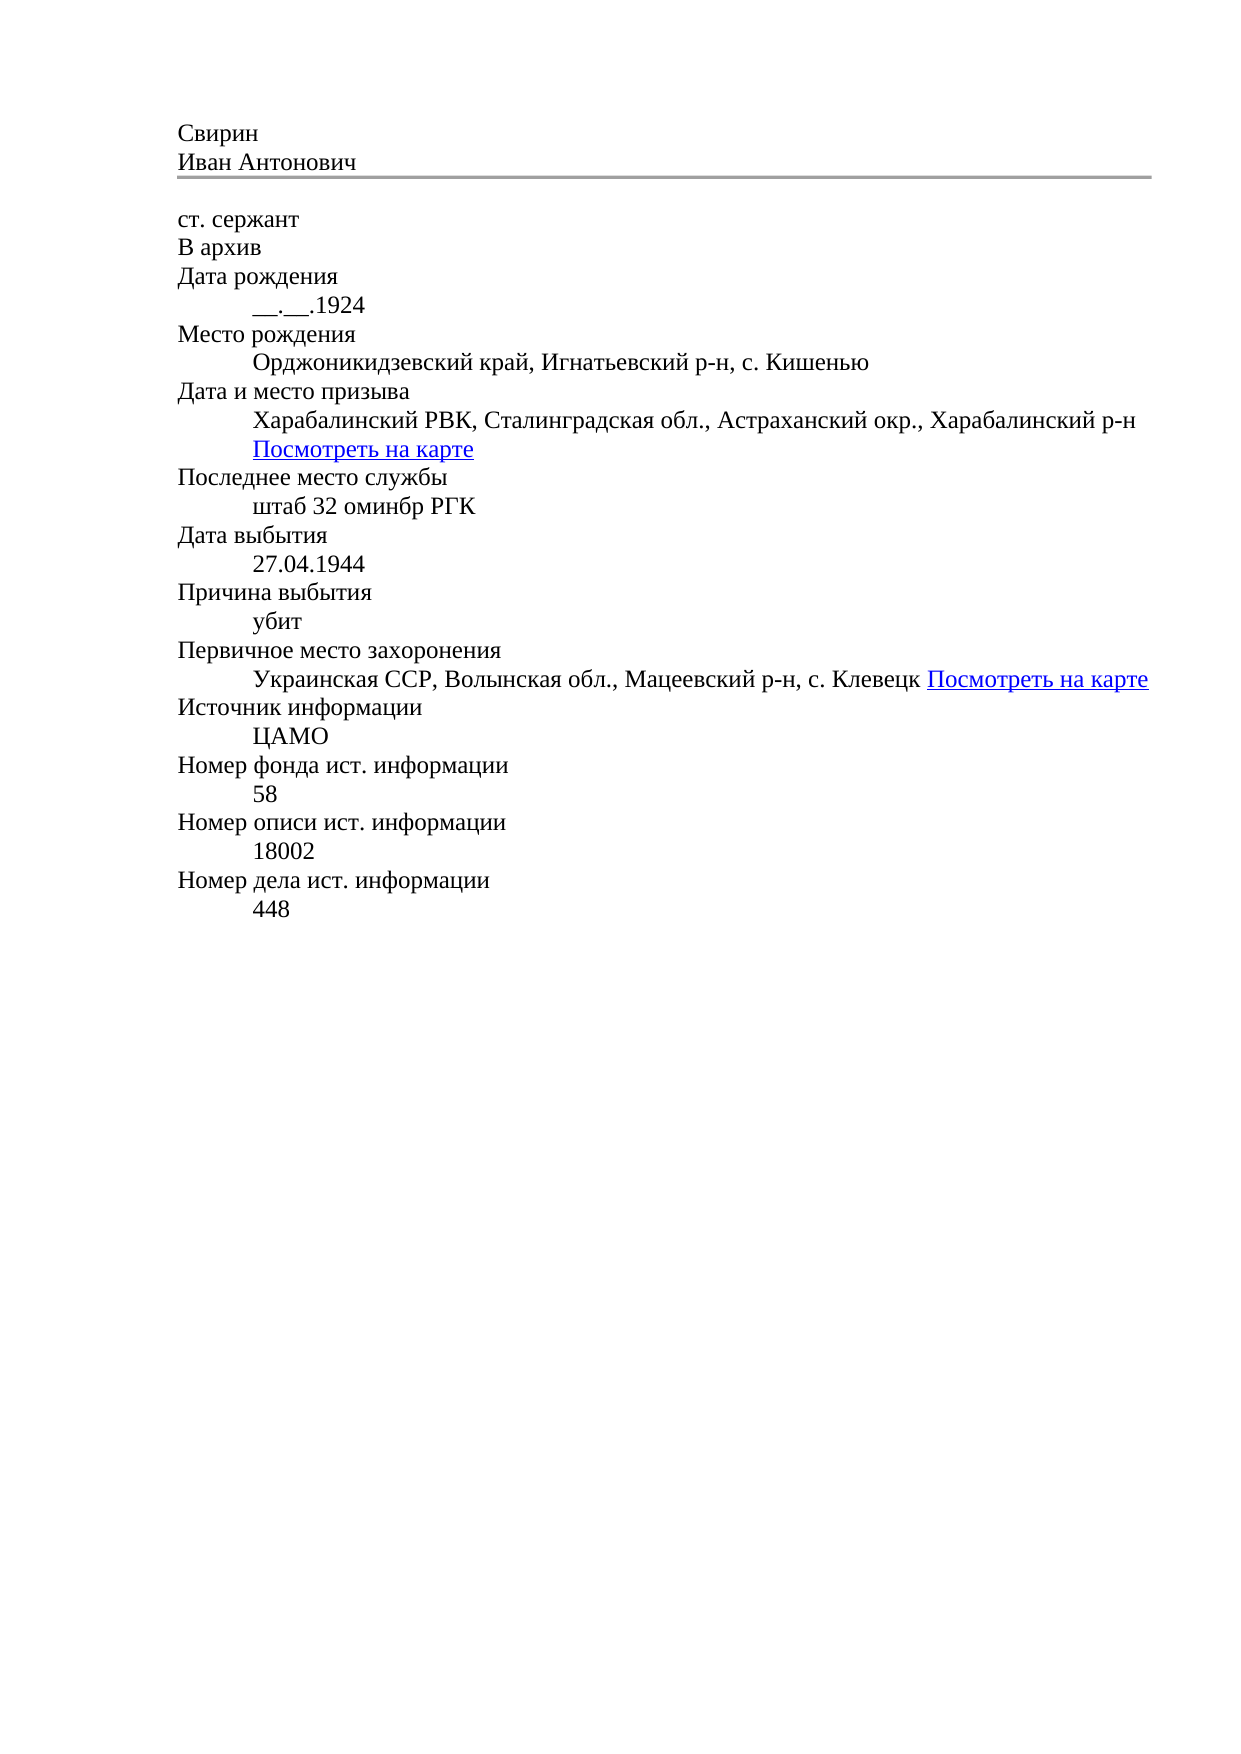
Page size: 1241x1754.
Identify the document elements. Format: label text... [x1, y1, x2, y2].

text Место рождения [177, 319, 1152, 347]
text убит [252, 606, 1152, 635]
text Харабалинский РВК, Сталинградская обл., Астраханский окр., Харабалинский р-н Посмотреть на карте [252, 405, 1152, 462]
text Орджоникидзевский край, Игнатьевский р-н, с. Кишенью [252, 347, 1152, 376]
text 58 [252, 779, 1152, 807]
text В архив [177, 232, 1152, 261]
text Последнее место службы [177, 462, 1152, 491]
text 27.04.1944 [252, 549, 1152, 577]
text __.__.1924 [252, 290, 1152, 319]
text ст. сержант [177, 204, 1152, 232]
text 448 [252, 894, 1152, 922]
text 18002 [252, 836, 1152, 865]
text штаб 32 оминбр РГК [252, 491, 1152, 520]
text Свирин [177, 118, 1152, 147]
text Дата и место призыва [177, 376, 1152, 405]
text ЦАМО [252, 721, 1152, 750]
text Номер фонда ист. информации [177, 750, 1152, 779]
text Номер дела ист. информации [177, 865, 1152, 894]
text Источник информации [177, 692, 1152, 721]
text Дата рождения [177, 261, 1152, 290]
text Украинская ССР, Волынская обл., Мацеевский р-н, с. Клевецк Посмотреть на карте [252, 664, 1152, 692]
text Причина выбытия [177, 577, 1152, 606]
text Номер описи ист. информации [177, 807, 1152, 836]
text Первичное место захоронения [177, 635, 1152, 664]
text Дата выбытия [177, 520, 1152, 549]
text Иван Антонович [177, 147, 1152, 175]
